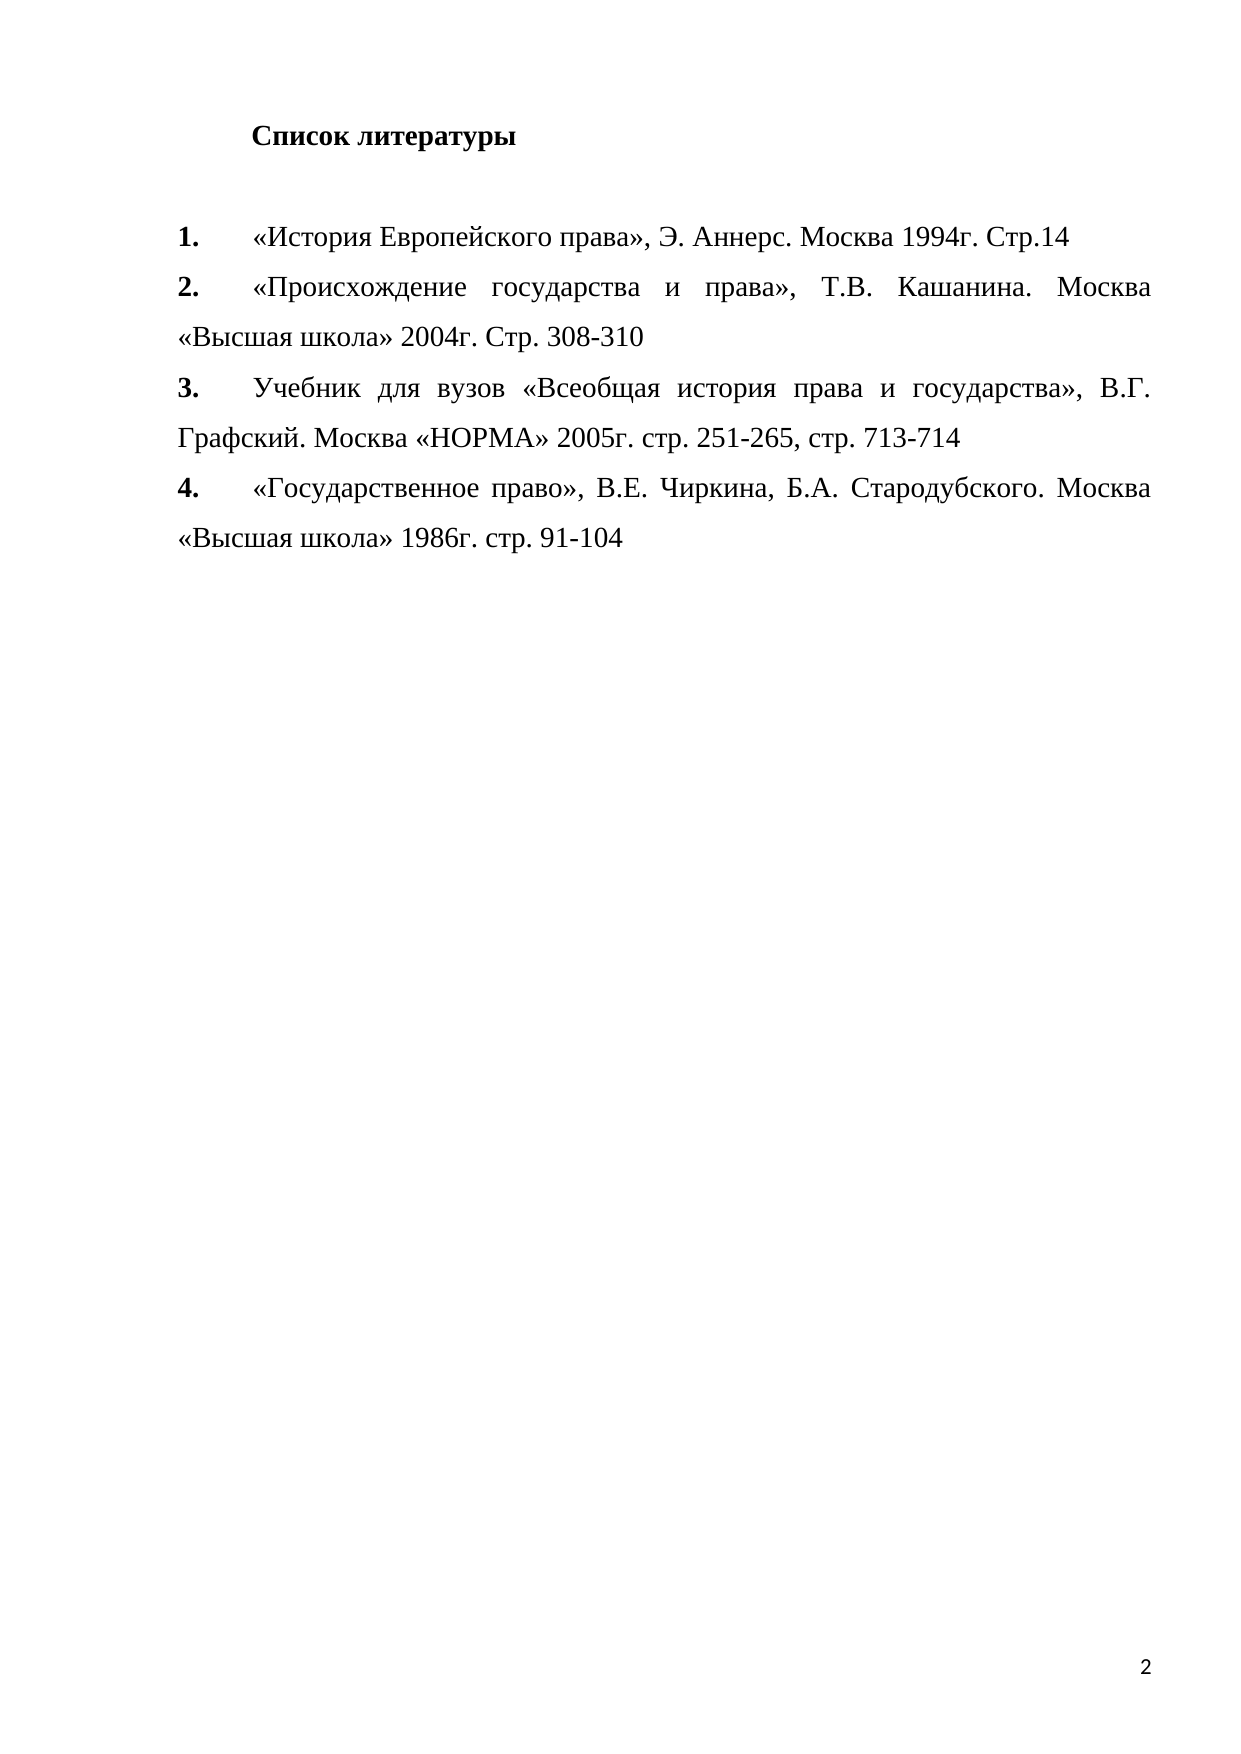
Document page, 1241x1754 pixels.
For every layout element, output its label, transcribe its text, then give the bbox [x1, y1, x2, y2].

list «Происхождение государства и права», Т.В. Кашанина. Москва «Высшая школа» 2004г. Стр. 308-310 [177, 269, 1152, 353]
list «История Европейского права», Э. Аннерс. Москва 1994г. Стр.14 [177, 219, 1152, 252]
list Учебник для вузов «Всеобщая история права и государства», В.Г. Графский. Москва «НОРМА» 2005г. стр. 251-265, стр. 713-714 [177, 370, 1152, 453]
list «Государственное право», В.Е. Чиркина, Б.А. Стародубского. Москва «Высшая школа» 1986г. стр. 91-104 [177, 470, 1152, 554]
text Список литературы [177, 118, 1152, 152]
